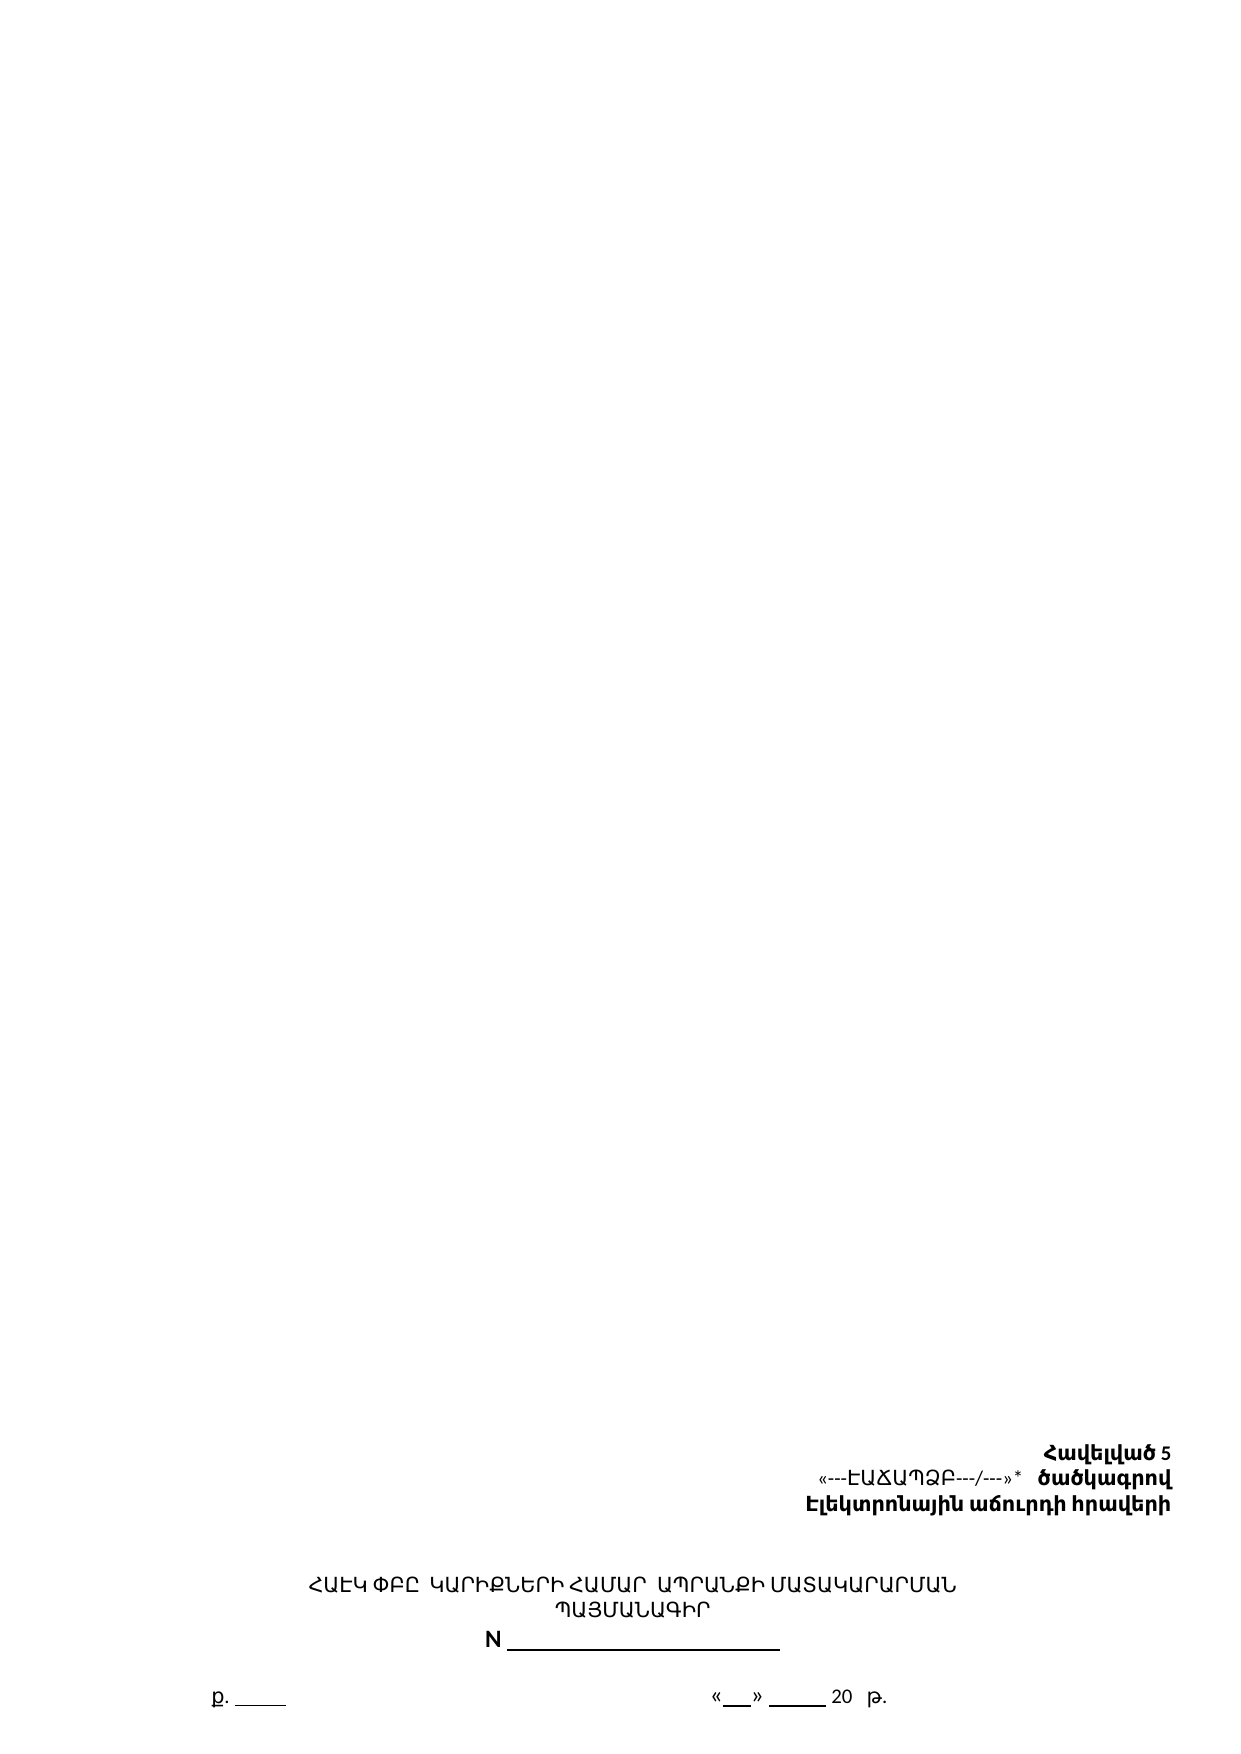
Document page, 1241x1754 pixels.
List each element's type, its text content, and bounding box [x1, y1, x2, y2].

text N [79, 1623, 1171, 1653]
text ք. « » 20 թ. [94, 1679, 1171, 1709]
text Հավելված 5 [94, 1440, 1171, 1465]
text «---ԷԱՃԱՊՁԲ---/---»* ծածկագրով [94, 1465, 1171, 1491]
text ՊԱՅՄԱՆԱԳԻՐ [79, 1598, 1171, 1623]
text Էլեկտրոնային աճուրդի հրավերի [94, 1491, 1171, 1516]
text ՀԱԷԿ ՓԲԸ ԿԱՐԻՔՆԵՐԻ ՀԱՄԱՐ ԱՊՐԱՆՔԻ ՄԱՏԱԿԱՐԱՐՄԱՆ [79, 1572, 1171, 1598]
